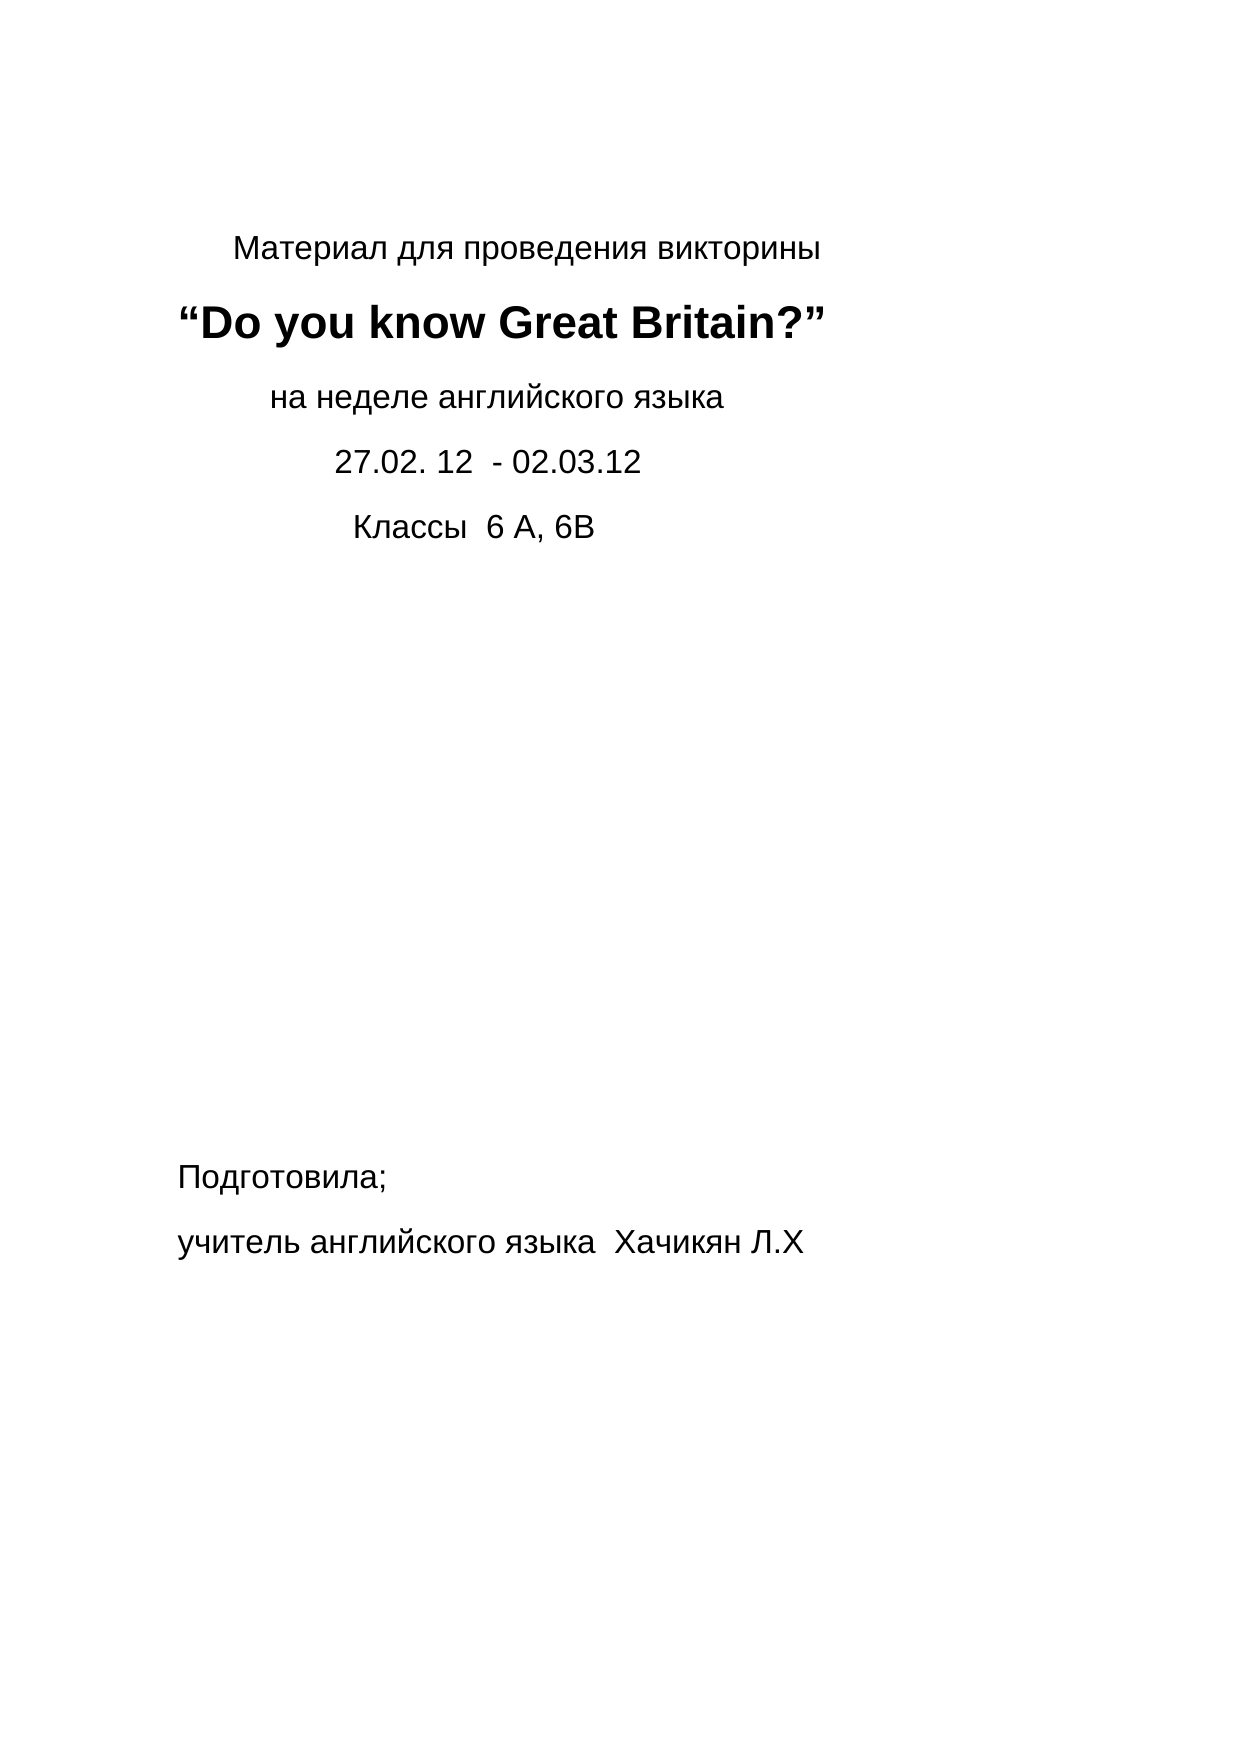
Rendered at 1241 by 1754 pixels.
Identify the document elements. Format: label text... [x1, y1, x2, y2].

text “Do you know Great Britain?” [177, 296, 1152, 348]
text на неделе английского языка [177, 377, 1152, 416]
text Подготовила; [177, 1157, 1152, 1196]
text Материал для проведения викторины [177, 228, 1152, 266]
text учитель английского языка Хачикян Л.Х [177, 1222, 1152, 1261]
text 27.02. 12 - 02.03.12 [177, 442, 1152, 481]
text Классы 6 А, 6В [177, 507, 1152, 546]
